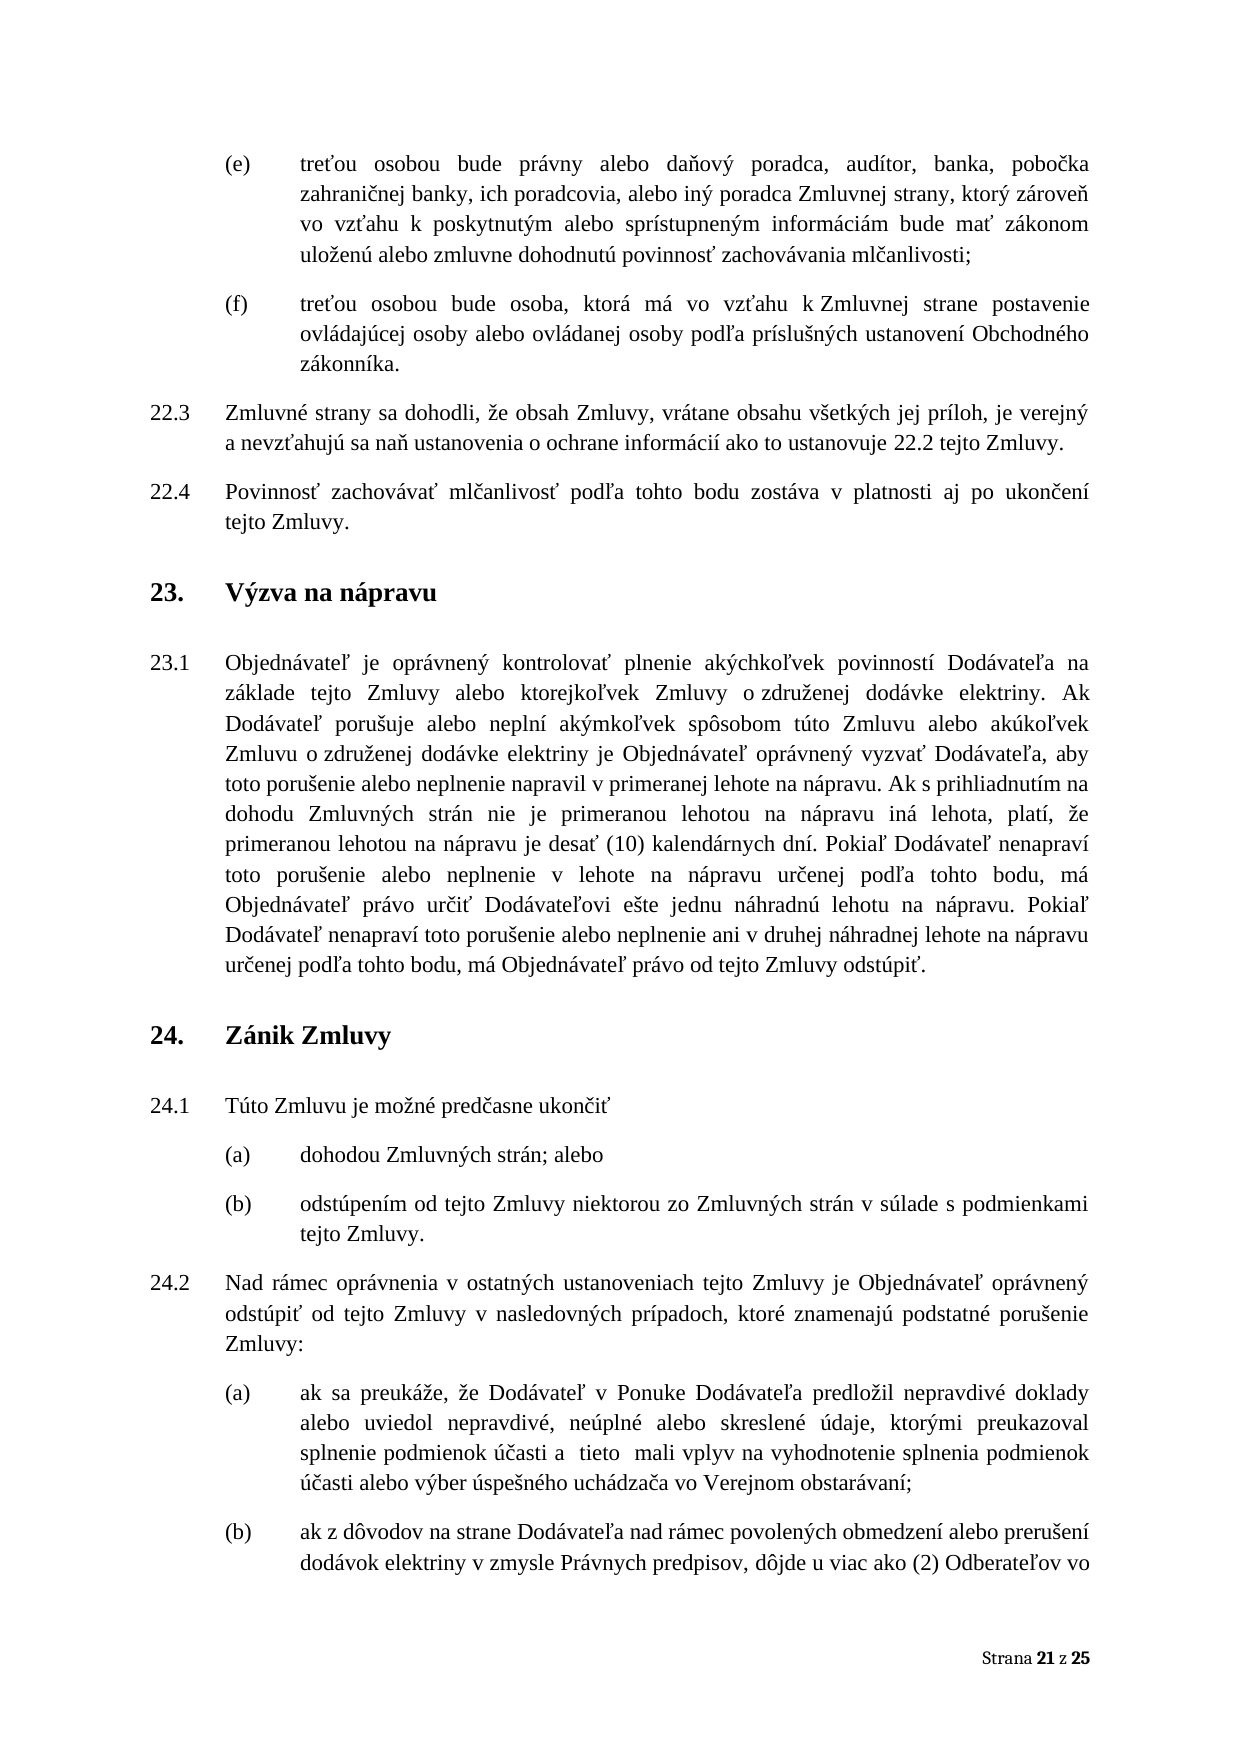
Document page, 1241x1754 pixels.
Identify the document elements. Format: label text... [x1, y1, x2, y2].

subtitle Zánik Zmluvy [150, 1019, 1090, 1050]
subtitle dohodou Zmluvných strán; alebo [225, 1141, 1090, 1168]
subtitle Nad rámec oprávnenia v ostatných ustanoveniach tejto Zmluvy je Objednávateľ oprávnený odstúpiť od tejto Zmluvy v nasledovných prípadoch, ktoré znamenajú podstatné porušenie Zmluvy: [150, 1269, 1090, 1356]
subtitle Povinnosť zachovávať mlčanlivosť podľa tohto bodu zostáva v platnosti aj po ukončení tejto Zmluvy. [150, 478, 1090, 535]
subtitle Objednávateľ je oprávnený kontrolovať plnenie akýchkoľvek povinností Dodávateľa na základe tejto Zmluvy alebo ktorejkoľvek Zmluvy o združenej dodávke elektriny. Ak Dodávateľ porušuje alebo neplní akýmkoľvek spôsobom túto Zmluvu alebo akúkoľvek Zmluvu o združenej dodávke elektriny je Objednávateľ oprávnený vyzvať Dodávateľa, aby toto porušenie alebo neplnenie napravil v primeranej lehote na nápravu. Ak s prihliadnutím na dohodu Zmluvných strán nie je primeranou lehotou na nápravu iná lehota, platí, že primeranou lehotou na nápravu je desať (10) kalendárnych dní. Pokiaľ Dodávateľ nenapraví toto porušenie alebo neplnenie v lehote na nápravu určenej podľa tohto bodu, má Objednávateľ právo určiť Dodávateľovi ešte jednu náhradnú lehotu na nápravu. Pokiaľ Dodávateľ nenapraví toto porušenie alebo neplnenie ani v druhej náhradnej lehote na nápravu určenej podľa tohto bodu, má Objednávateľ právo od tejto Zmluvy odstúpiť. [150, 649, 1090, 978]
subtitle odstúpením od tejto Zmluvy niektorou zo Zmluvných strán v súlade s podmienkami tejto Zmluvy. [225, 1190, 1090, 1247]
subtitle Výzva na nápravu [150, 576, 1090, 607]
subtitle treťou osobou bude právny alebo daňový poradca, audítor, banka, pobočka zahraničnej banky, ich poradcovia, alebo iný poradca Zmluvnej strany, ktorý zároveň vo vzťahu k poskytnutým alebo sprístupneným informáciám bude mať zákonom uloženú alebo zmluvne dohodnutú povinnosť zachovávania mlčanlivosti; [225, 150, 1090, 267]
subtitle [225, 1518, 1090, 1575]
subtitle Zmluvné strany sa dohodli, že obsah Zmluvy, vrátane obsahu všetkých jej príloh, je verejný a nevzťahujú sa naň ustanovenia o ochrane informácií ako to ustanovuje 22.2 tejto Zmluvy. [150, 399, 1090, 456]
subtitle treťou osobou bude osoba, ktorá má vo vzťahu k Zmluvnej strane postavenie ovládajúcej osoby alebo ovládanej osoby podľa príslušných ustanovení Obchodného zákonníka. [225, 289, 1090, 376]
subtitle ak sa preukáže, že Dodávateľ v Ponuke Dodávateľa predložil nepravdivé doklady alebo uviedol nepravdivé, neúplné alebo skreslené údaje, ktorými preukazoval splnenie podmienok účasti a tieto mali vplyv na vyhodnotenie splnenia podmienok účasti alebo výber úspešného uchádzača vo Verejnom obstarávaní; [225, 1379, 1090, 1496]
subtitle Túto Zmluvu je možné predčasne ukončiť [150, 1092, 1090, 1119]
